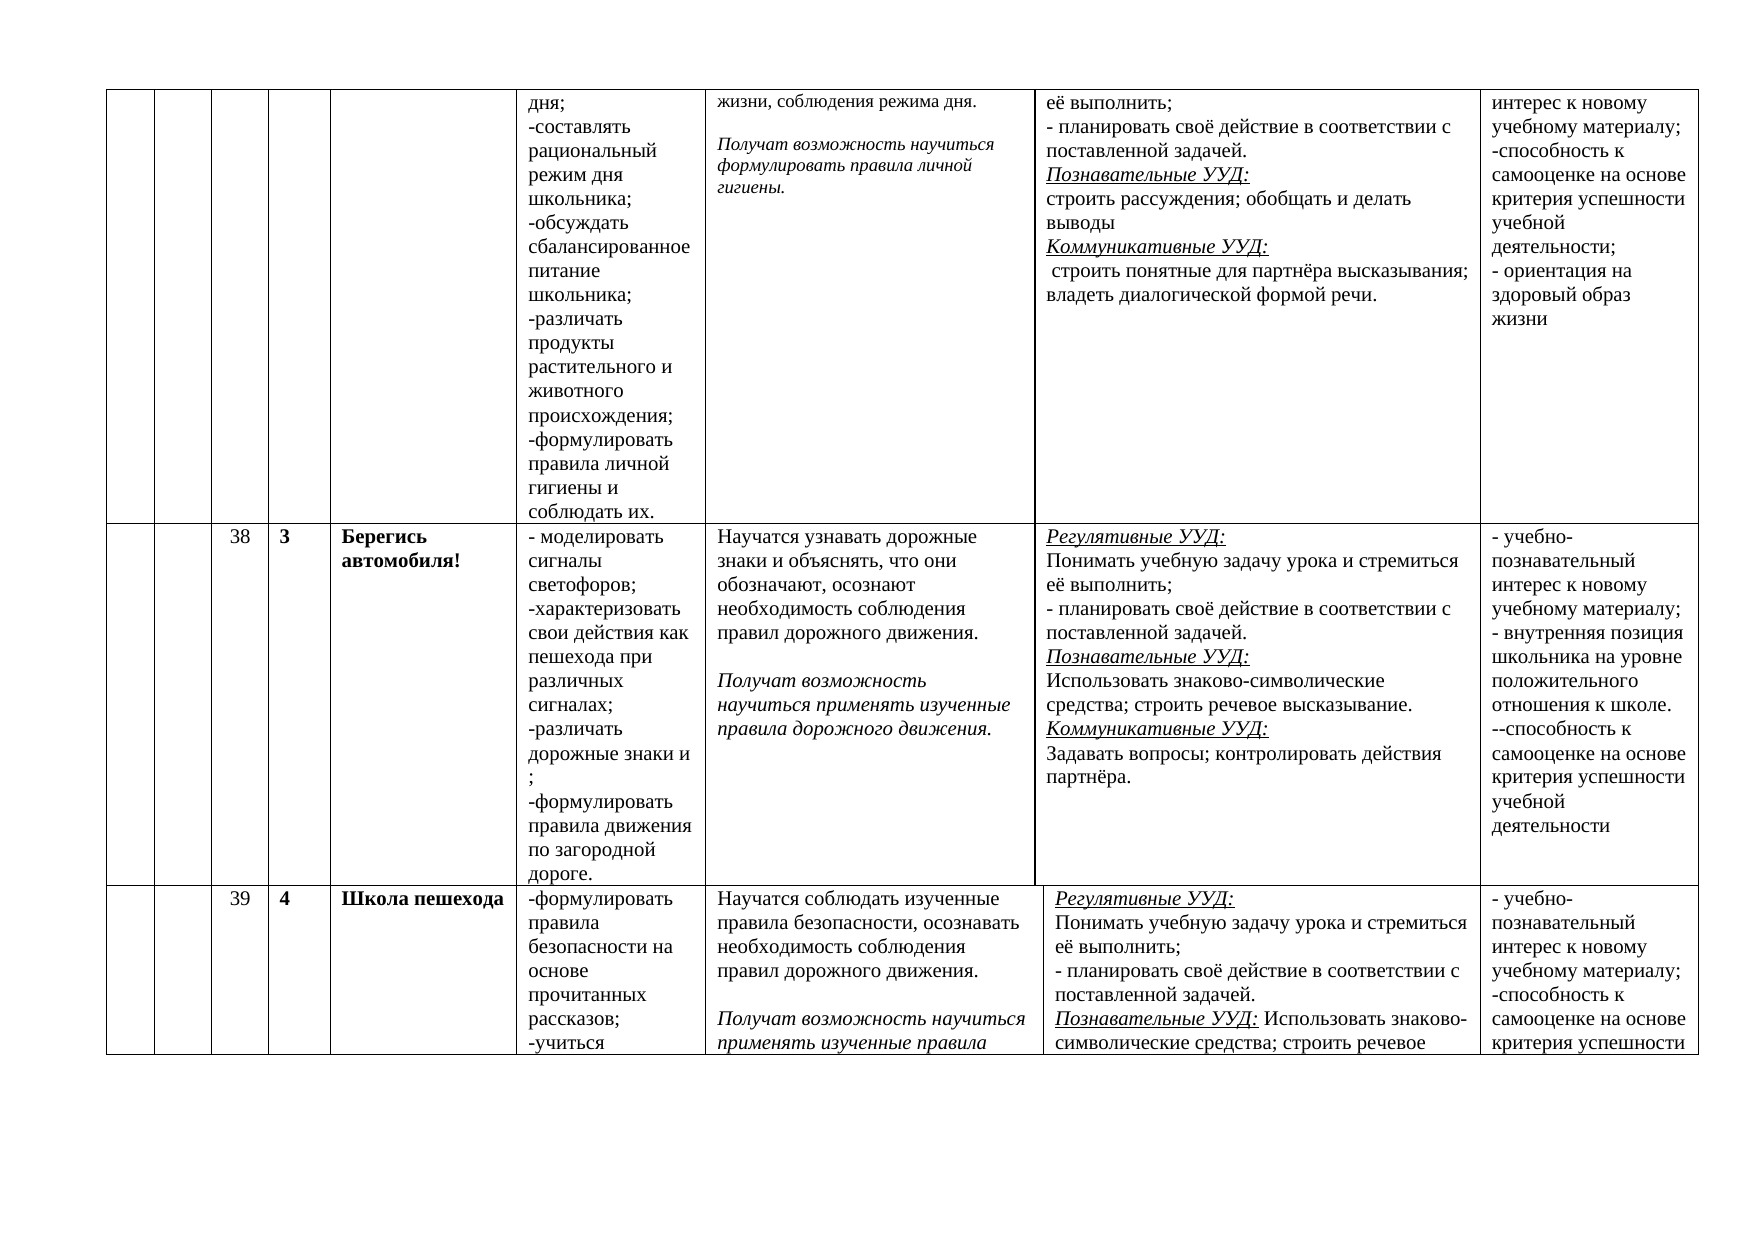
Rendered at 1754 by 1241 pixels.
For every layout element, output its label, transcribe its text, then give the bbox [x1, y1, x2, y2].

table_cell [155, 886, 211, 1054]
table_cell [517, 90, 705, 523]
table_cell Школа пешехода [331, 886, 516, 1054]
table_cell 39 [212, 886, 268, 1054]
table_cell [1044, 886, 1480, 1054]
table_cell Берегись автомобиля! [331, 524, 516, 885]
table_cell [331, 90, 516, 523]
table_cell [706, 886, 1043, 1054]
table_cell [107, 886, 154, 1054]
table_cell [1481, 90, 1698, 523]
table_cell 38 [212, 524, 268, 885]
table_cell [1036, 90, 1480, 523]
table_cell [107, 90, 154, 523]
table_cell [1481, 886, 1698, 1054]
table_cell [155, 524, 211, 885]
table_cell 37 [212, 90, 268, 523]
table_cell - моделировать сигналы светофоров; -характеризовать свои действия как пешехода при различных сигналах; -различать дорожные знаки и ; -формулировать правила движения по загородной дороге. [517, 524, 705, 885]
table_cell 2 [269, 90, 330, 523]
table_cell Научатся узнавать дорожные знаки и объяснять, что они обозначают, осознают необходимость соблюдения правил дорожного движения. Получат возможность научиться применять изученные правила дорожного движения. [706, 524, 1034, 885]
table_cell - учебно-познавательный интерес к новому учебному материалу; - внутренняя позиция школьника на уровне положительного отношения к школе. --способность к самооценке на основе критерия успешности учебной деятельности [1481, 524, 1698, 885]
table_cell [517, 886, 705, 1054]
table_cell [155, 90, 211, 523]
table_cell [107, 524, 154, 885]
table_cell 4 [269, 886, 330, 1054]
table_cell 3 [269, 524, 330, 885]
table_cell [706, 90, 1034, 523]
